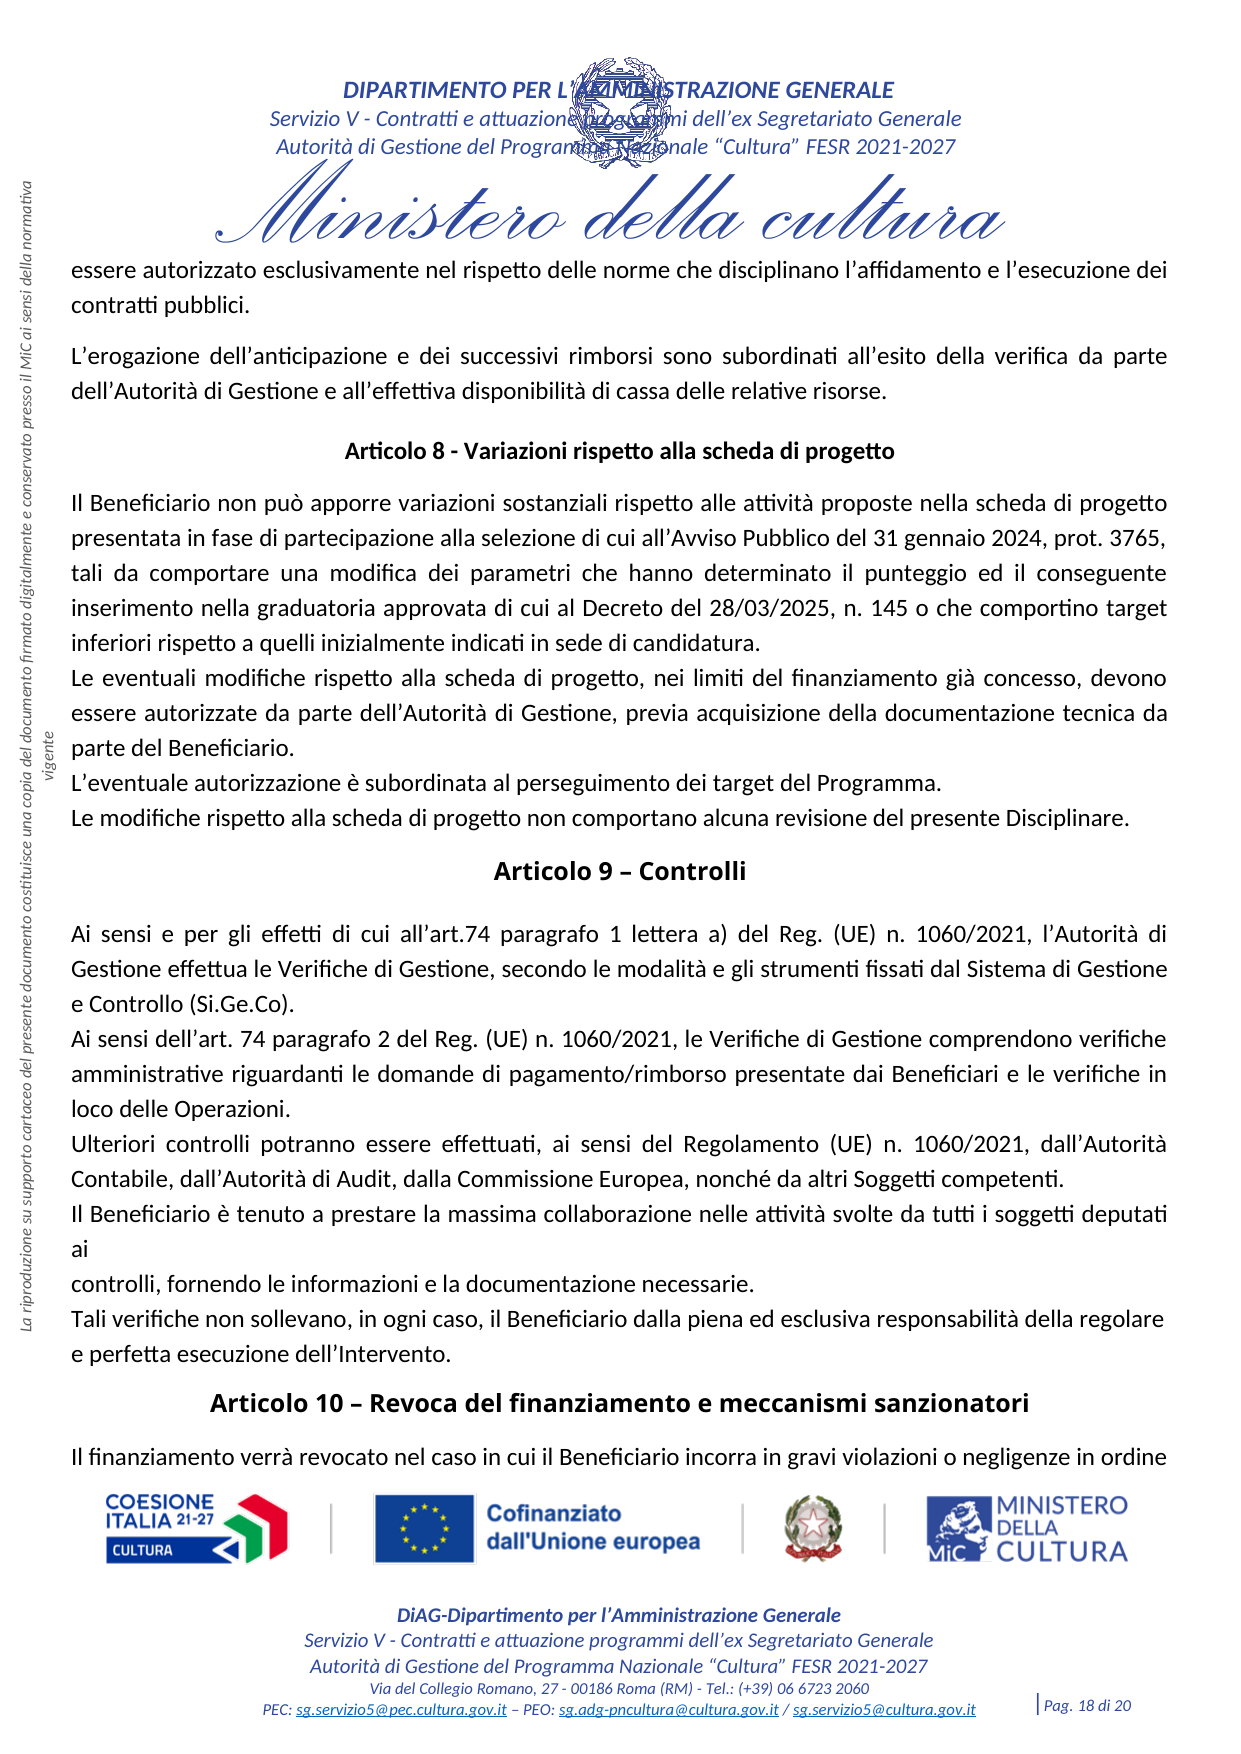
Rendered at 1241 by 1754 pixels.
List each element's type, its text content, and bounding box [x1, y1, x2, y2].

text L’erogazione dell’anticipazione e dei successivi rimborsi sono subordinati all’esito della verifica da parte dell’Autorità di Gestione e all’effettiva disponibilità di cassa delle relative risorse. [71, 341, 1169, 406]
picture [280, 141, 285, 149]
text Il Beneficiario non può apporre variazioni sostanziali rispetto alle attività proposte nella scheda di progetto presentata in fase di partecipazione alla selezione di cui all’Avviso Pubblico del 31 gennaio 2024, prot. 3765, tali da comportare una modifica dei parametri che hanno determinato il punteggio ed il conseguente inserimento nella graduatoria approvata di cui al Decreto del 28/03/2025, n. 145 o che comportino target inferiori rispetto a quelli inizialmente indicati in sede di candidatura. [71, 487, 1169, 658]
text Il Beneficiario è tenuto a prestare la massima collaborazione nelle attività svolte da tutti i soggetti deputati ai [71, 1198, 1169, 1263]
text Articolo 8 - Variazioni rispetto alla scheda di progetto [71, 436, 1169, 466]
picture [206, 52, 1034, 196]
text Ai sensi dell’art. 74 paragrafo 2 del Reg. (UE) n. 1060/2021, le Verifiche di Gestione comprendono verifiche amministrative riguardanti le domande di pagamento/rimborso presentate dai Beneficiari e le verifiche in loco delle Operazioni. [71, 1023, 1169, 1123]
text Tali verifiche non sollevano, in ogni caso, il Beneficiario dalla piena ed esclusiva responsabilità della regolare [71, 1303, 1169, 1333]
picture [361, 144, 367, 153]
text L’eventuale autorizzazione è subordinata al perseguimento dei target del Programma. [71, 767, 1169, 798]
text Le modifiche rispetto alla scheda di progetto non comportano alcuna revisione del presente Disciplinare. [71, 802, 1169, 833]
text Ulteriori controlli potranno essere effettuati, ai sensi del Regolamento (UE) n. 1060/2021, dall’Autorità Contabile, dall’Autorità di Audit, dalla Commissione Europea, nonché da altri Soggetti competenti. [71, 1128, 1169, 1193]
text controlli, fornendo le informazioni e la documentazione necessarie. [71, 1268, 1169, 1298]
picture [869, 141, 876, 153]
picture [923, 141, 930, 153]
text Articolo 9 – Controlli [71, 854, 1169, 888]
text Ai sensi e per gli effetti di cui all’art.74 paragrafo 1 lettera a) del Reg. (UE) n. 1060/2021, l’Autorità di Gestione effettua le Verifiche di Gestione, secondo le modalità e gli strumenti fissati dal Sistema di Gestione e Controllo (Si.Ge.Co). [71, 918, 1169, 1018]
text Le eventuali modifiche rispetto alla scheda di progetto, nei limiti del finanziamento già concesso, devono essere autorizzate da parte dell’Autorità di Gestione, previa acquisizione della documentazione tecnica da parte del Beneficiario. [71, 662, 1169, 763]
picture [469, 144, 475, 153]
picture [70, 1477, 1164, 1584]
text e perfetta esecuzione dell’Intervento. [71, 1338, 1169, 1368]
text Articolo 10 – Revoca del finanziamento e meccanismi sanzionatori [71, 1386, 1169, 1419]
